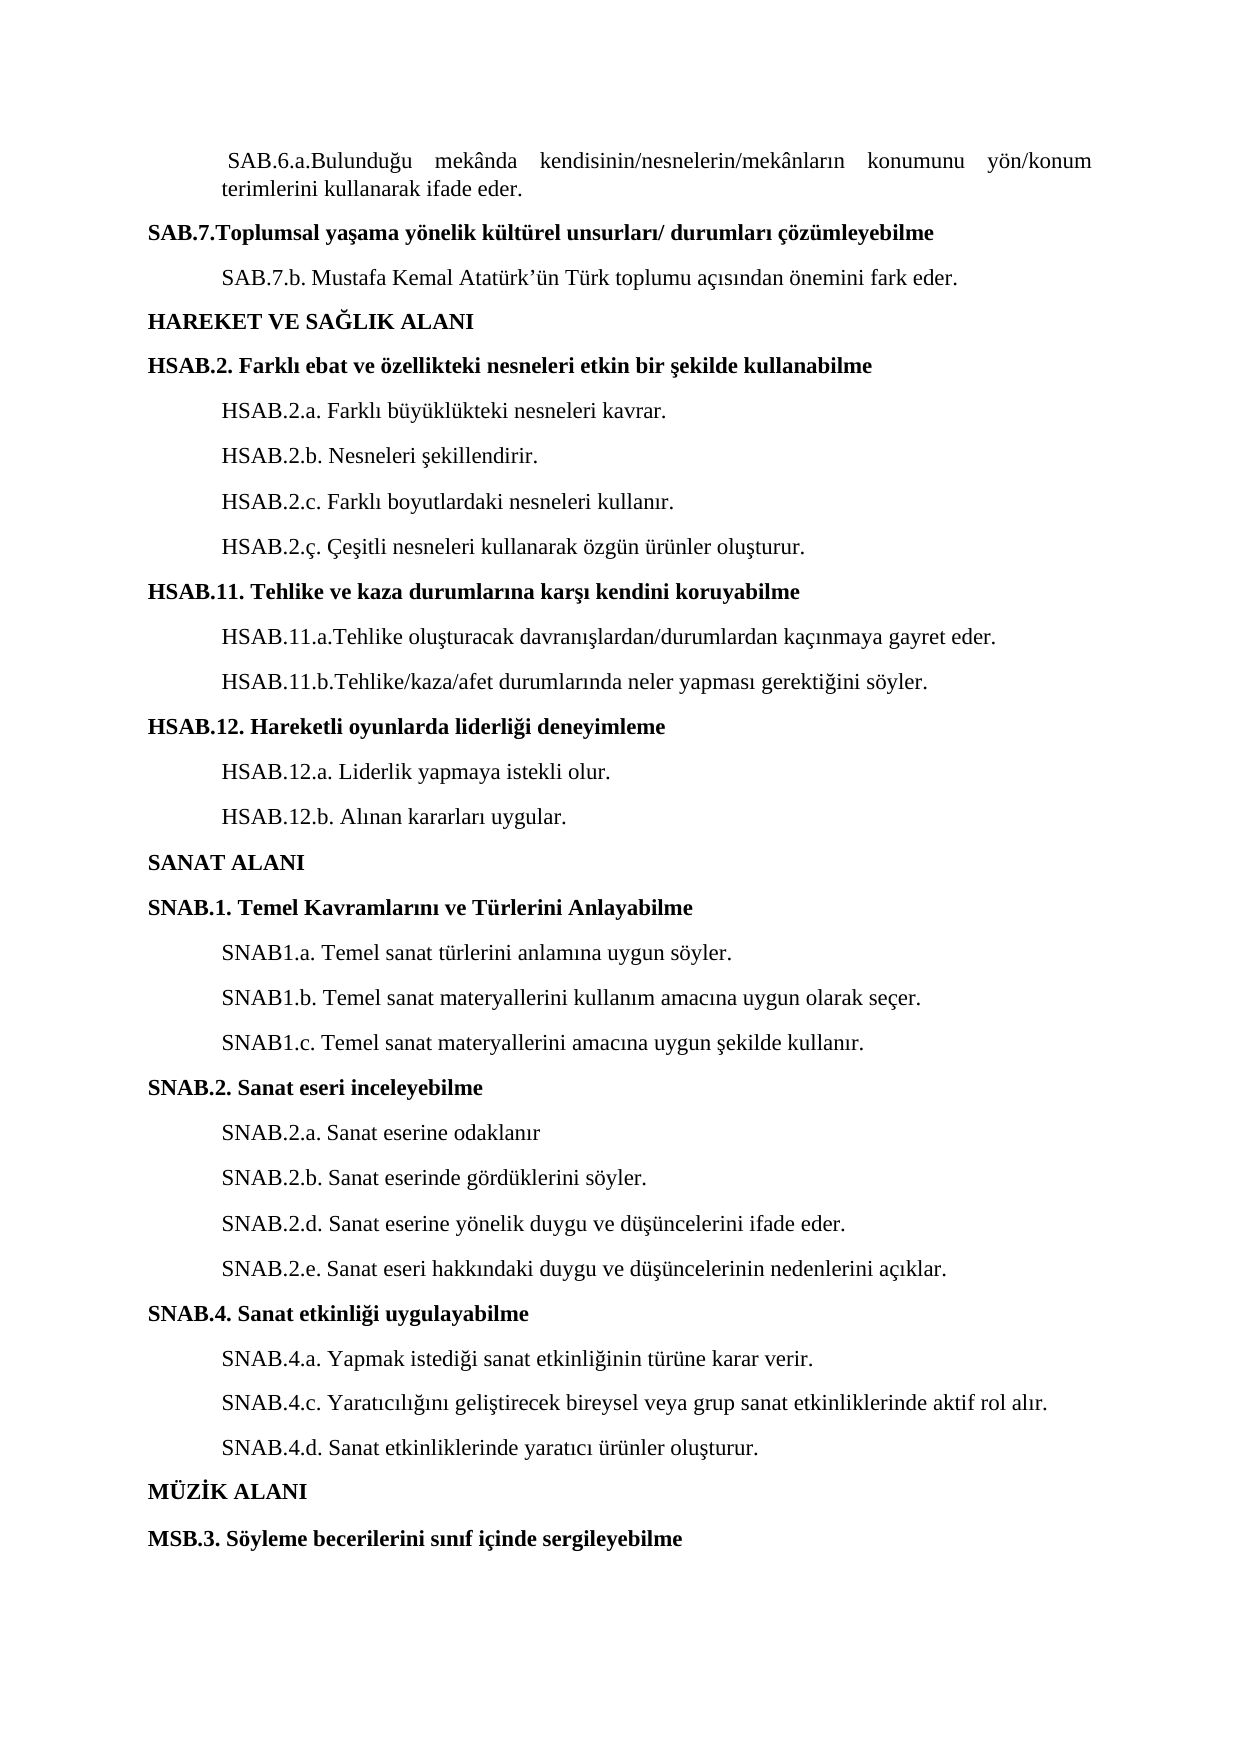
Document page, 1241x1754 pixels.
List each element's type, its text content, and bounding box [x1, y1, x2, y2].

text HSAB.11.a.Tehlike oluşturacak davranışlardan/durumlardan kaçınmaya gayret eder. [148, 623, 1093, 649]
text SAB.7.Toplumsal yaşama yönelik kültürel unsurları/ durumları çözümleyebilme [148, 219, 1093, 246]
text HSAB.11.b.Tehlike/kaza/afet durumlarında neler yapması gerektiğini söyler. [221, 668, 1093, 694]
text SNAB1.a. Temel sanat türlerini anlamına uygun söyler. [148, 939, 1093, 965]
text SAB.7.b. Mustafa Kemal Atatürk’ün Türk toplumu açısından önemini fark eder. [148, 264, 1093, 290]
text HSAB.2. Farklı ebat ve özellikteki nesneleri etkin bir şekilde kullanabilme [148, 352, 1093, 379]
text HSAB.12. Hareketli oyunlarda liderliği deneyimleme [148, 713, 1093, 739]
text SNAB.4.d. Sanat etkinliklerinde yaratıcı ürünler oluşturur. [148, 1434, 1093, 1460]
text SNAB.1. Temel Kavramlarını ve Türlerini Anlayabilme [148, 894, 1093, 920]
text SNAB.2. Sanat eseri inceleyebilme [148, 1074, 1093, 1101]
text HSAB.2.c. Farklı boyutlardaki nesneleri kullanır. [148, 488, 1093, 514]
text SANAT ALANI [148, 848, 1093, 875]
text SNAB.4.c. Yaratıcılığını geliştirecek bireysel veya grup sanat etkinliklerinde aktif rol alır. [148, 1389, 1093, 1416]
text SNAB.2.a. Sanat eserine odaklanır [148, 1119, 1093, 1146]
text SNAB.4.a. Yapmak istediği sanat etkinliğinin türüne karar verir. [148, 1344, 1093, 1371]
text SNAB1.b. Temel sanat materyallerini kullanım amacına uygun olarak seçer. [148, 984, 1093, 1010]
text HAREKET VE SAĞLIK ALANI [148, 308, 1093, 334]
text SNAB.4. Sanat etkinliği uygulayabilme [148, 1300, 1093, 1326]
text HSAB.2.a. Farklı büyüklükteki nesneleri kavrar. [148, 397, 1093, 424]
text MÜZİK ALANI [148, 1478, 1093, 1505]
text HSAB.12.b. Alınan kararları uygular. [148, 803, 1093, 830]
text SAB.6.a.Bulunduğu mekânda kendisinin/nesnelerin/mekânların konumunu yön/konum terimlerini kullanarak ifade eder. [221, 148, 1093, 202]
text HSAB.2.b. Nesneleri şekillendirir. [148, 443, 1093, 469]
text SNAB.2.b. Sanat eserinde gördüklerini söyler. [148, 1164, 1093, 1191]
text HSAB.11. Tehlike ve kaza durumlarına karşı kendini koruyabilme [148, 578, 1093, 604]
text SNAB.2.e. Sanat eseri hakkındaki duygu ve düşüncelerinin nedenlerini açıklar. [148, 1255, 1093, 1281]
text SNAB.2.d. Sanat eserine yönelik duygu ve düşüncelerini ifade eder. [148, 1210, 1093, 1236]
text HSAB.12.a. Liderlik yapmaya istekli olur. [148, 758, 1093, 785]
text HSAB.2.ç. Çeşitli nesneleri kullanarak özgün ürünler oluşturur. [148, 533, 1093, 559]
text MSB.3. Söyleme becerilerini sınıf içinde sergileyebilme [148, 1525, 1093, 1552]
text SNAB1.c. Temel sanat materyallerini amacına uygun şekilde kullanır. [148, 1029, 1093, 1055]
